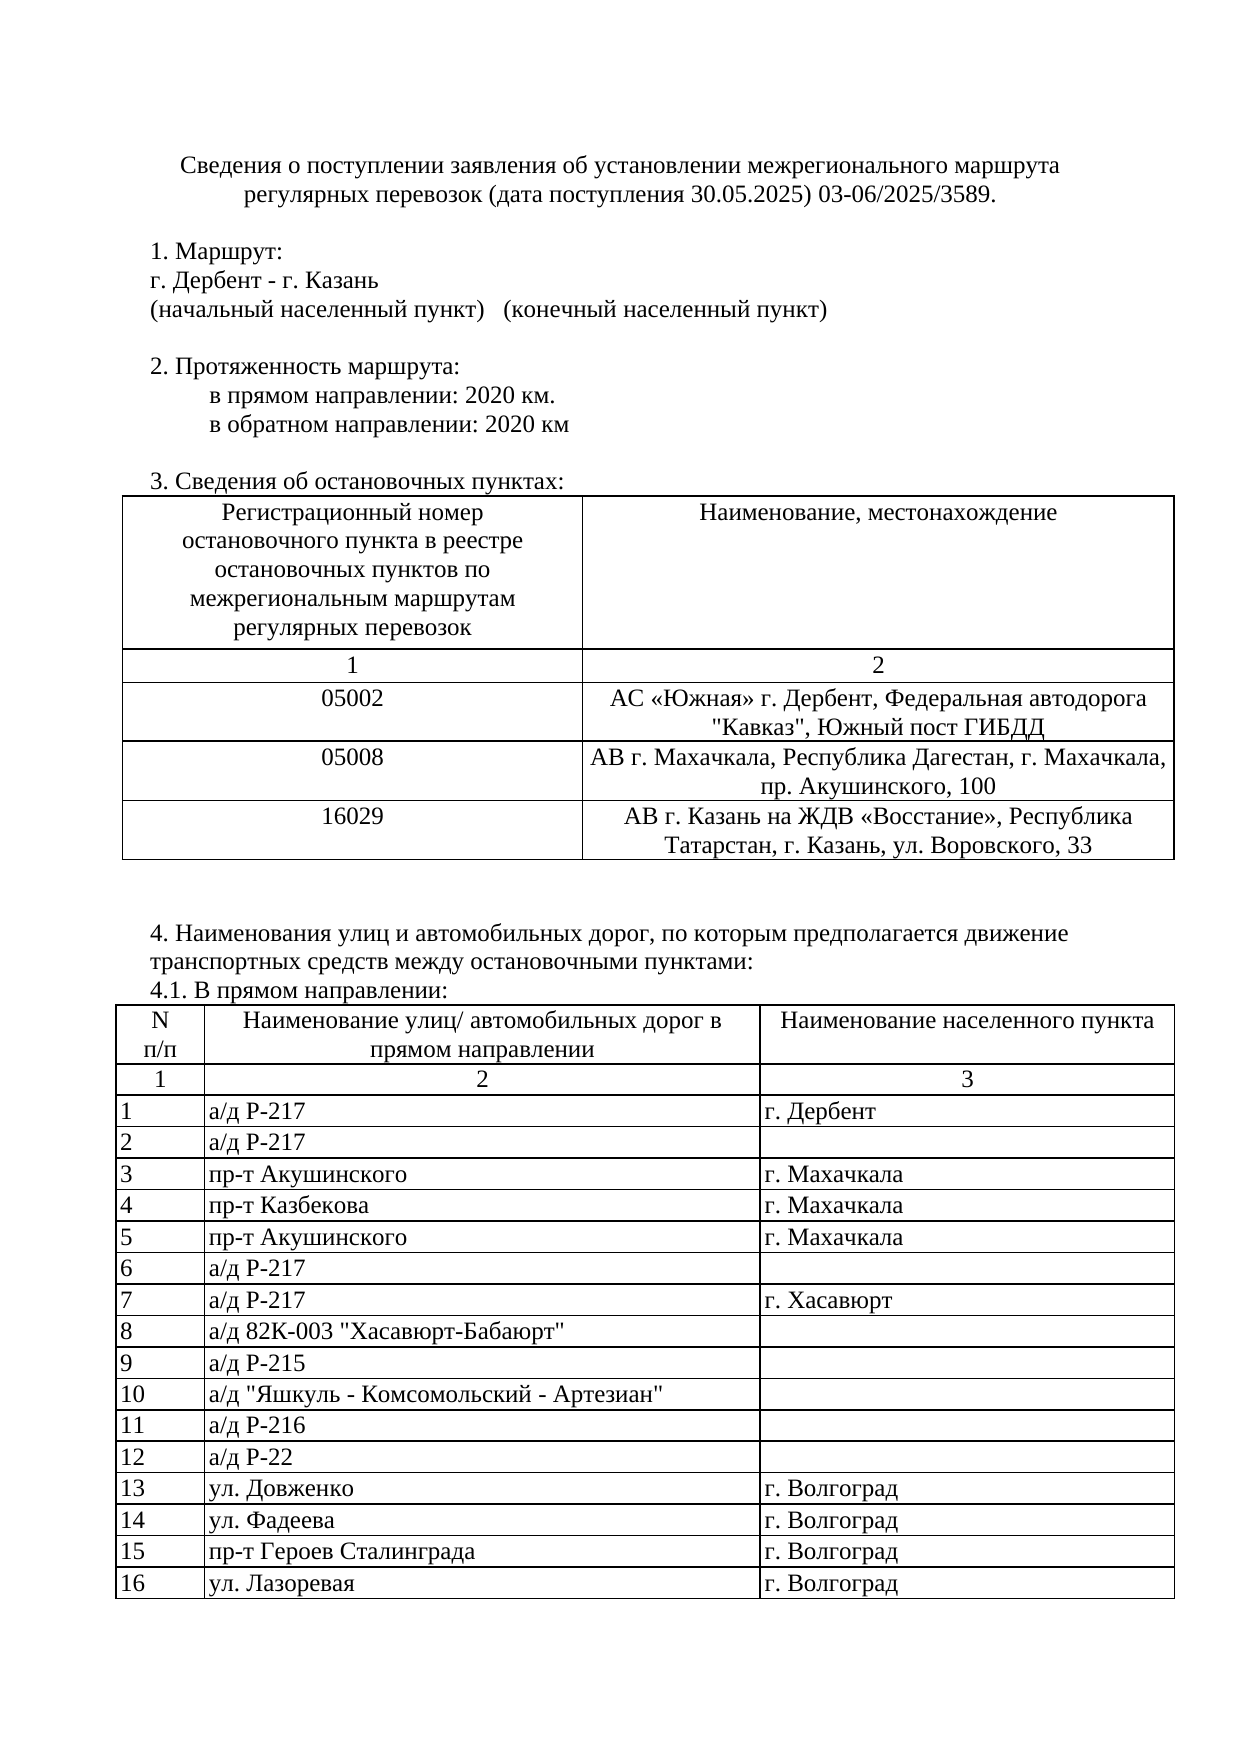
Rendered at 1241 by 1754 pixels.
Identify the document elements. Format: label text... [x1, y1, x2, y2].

table_cell АС «Южная» г. Дербент, Федеральная автодорога "Кавказ", Южный пост ГИБДД [583, 683, 1173, 740]
table_cell ул. Фадеева [205, 1505, 759, 1535]
table_cell г. Волгоград [761, 1536, 1174, 1566]
text 3. Сведения об остановочных пунктах: [150, 466, 1090, 495]
table_cell а/д Р-217 [205, 1285, 759, 1314]
table_cell 6 [117, 1253, 204, 1283]
table_cell пр-т Казбекова [205, 1190, 759, 1220]
table_cell а/д Р-215 [205, 1348, 759, 1377]
table_cell 10 [117, 1379, 204, 1409]
table_cell 4 [117, 1190, 204, 1220]
table_cell 3 [117, 1159, 204, 1189]
table_cell а/д Р-217 [205, 1127, 759, 1157]
table_cell г. Волгоград [761, 1568, 1174, 1598]
table_cell г. Махачкала [761, 1222, 1174, 1252]
table_cell [761, 1379, 1174, 1409]
table_cell ул. Лазоревая [205, 1568, 759, 1598]
text 2. Протяженность маршрута: [150, 351, 1090, 380]
table_header Наименование улиц/ автомобильных дорог в прямом направлении [205, 1006, 759, 1063]
table_cell 8 [117, 1316, 204, 1346]
table_header Наименование населенного пункта [761, 1006, 1174, 1063]
table_cell 15 [117, 1536, 204, 1566]
table_cell 11 [117, 1411, 204, 1440]
table_cell г. Махачкала [761, 1159, 1174, 1189]
table_cell 9 [117, 1348, 204, 1377]
table_cell г. Махачкала [761, 1190, 1174, 1220]
table_cell г. Хасавюрт [761, 1285, 1174, 1314]
text 4.1. В прямом направлении: [150, 975, 1090, 1004]
table_cell 16 [117, 1568, 204, 1598]
table_header Наименование, местонахождение [583, 497, 1173, 648]
table_cell [761, 1253, 1174, 1283]
text 4. Наименования улиц и автомобильных дорог, по которым предполагается движение транспортных средств между остановочными пунктами: [150, 918, 1090, 975]
table_cell а/д Р-217 [205, 1096, 759, 1126]
table_cell [761, 1127, 1174, 1157]
table_cell а/д "Яшкуль - Комсомольский - Артезиан" [205, 1379, 759, 1409]
table_cell 1 [117, 1065, 204, 1094]
text (начальный населенный пункт) (конечный населенный пункт) [150, 294, 1090, 322]
table_cell пр-т Акушинского [205, 1222, 759, 1252]
table_cell АВ г. Казань на ЖДВ «Восстание», Республика Татарстан, г. Казань, ул. Воровского, 33 [583, 801, 1173, 858]
table_cell пр-т Акушинского [205, 1159, 759, 1189]
table_cell [761, 1316, 1174, 1346]
table_cell 14 [117, 1505, 204, 1535]
table_header N п/п [117, 1006, 204, 1063]
table_cell 1 [123, 650, 582, 681]
table_header Регистрационный номер остановочного пункта в реестре остановочных пунктов по межрегиональным маршрутам регулярных перевозок [123, 497, 582, 648]
table_cell а/д 82К-003 "Хасавюрт-Бабаюрт" [205, 1316, 759, 1346]
table_cell 13 [117, 1473, 204, 1503]
table_cell [761, 1348, 1174, 1377]
table_cell а/д Р-22 [205, 1442, 759, 1472]
table_cell АВ г. Махачкала, Республика Дагестан, г. Махачкала, пр. Акушинского, 100 [583, 742, 1173, 799]
table_cell г. Волгоград [761, 1505, 1174, 1535]
table_cell 12 [117, 1442, 204, 1472]
table_cell 7 [117, 1285, 204, 1314]
table_cell г. Волгоград [761, 1473, 1174, 1503]
table_cell 2 [583, 650, 1173, 681]
table_cell 3 [761, 1065, 1174, 1094]
table_cell 5 [117, 1222, 204, 1252]
table_cell ул. Довженко [205, 1473, 759, 1503]
table_cell 05002 [123, 683, 582, 740]
table_cell 05008 [123, 742, 582, 799]
table_cell а/д Р-217 [205, 1253, 759, 1283]
table_cell 1 [117, 1096, 204, 1126]
table_cell пр-т Героев Сталинграда [205, 1536, 759, 1566]
table_cell 16029 [123, 801, 582, 858]
table_cell [761, 1442, 1174, 1472]
text г. Дербент - г. Казань [150, 265, 1090, 294]
text Сведения о поступлении заявления об установлении межрегионального маршрута регулярных перевозок (дата поступления 30.05.2025) 03-06/2025/3589. [150, 150, 1090, 207]
table_cell [761, 1411, 1174, 1440]
text 1. Маршрут: [150, 236, 1090, 265]
table_cell а/д Р-216 [205, 1411, 759, 1440]
table_cell 2 [205, 1065, 759, 1094]
table_cell г. Дербент [761, 1096, 1174, 1126]
text в прямом направлении: 2020 км. [150, 380, 1090, 409]
table_cell 2 [117, 1127, 204, 1157]
text в обратном направлении: 2020 км [150, 409, 1090, 437]
